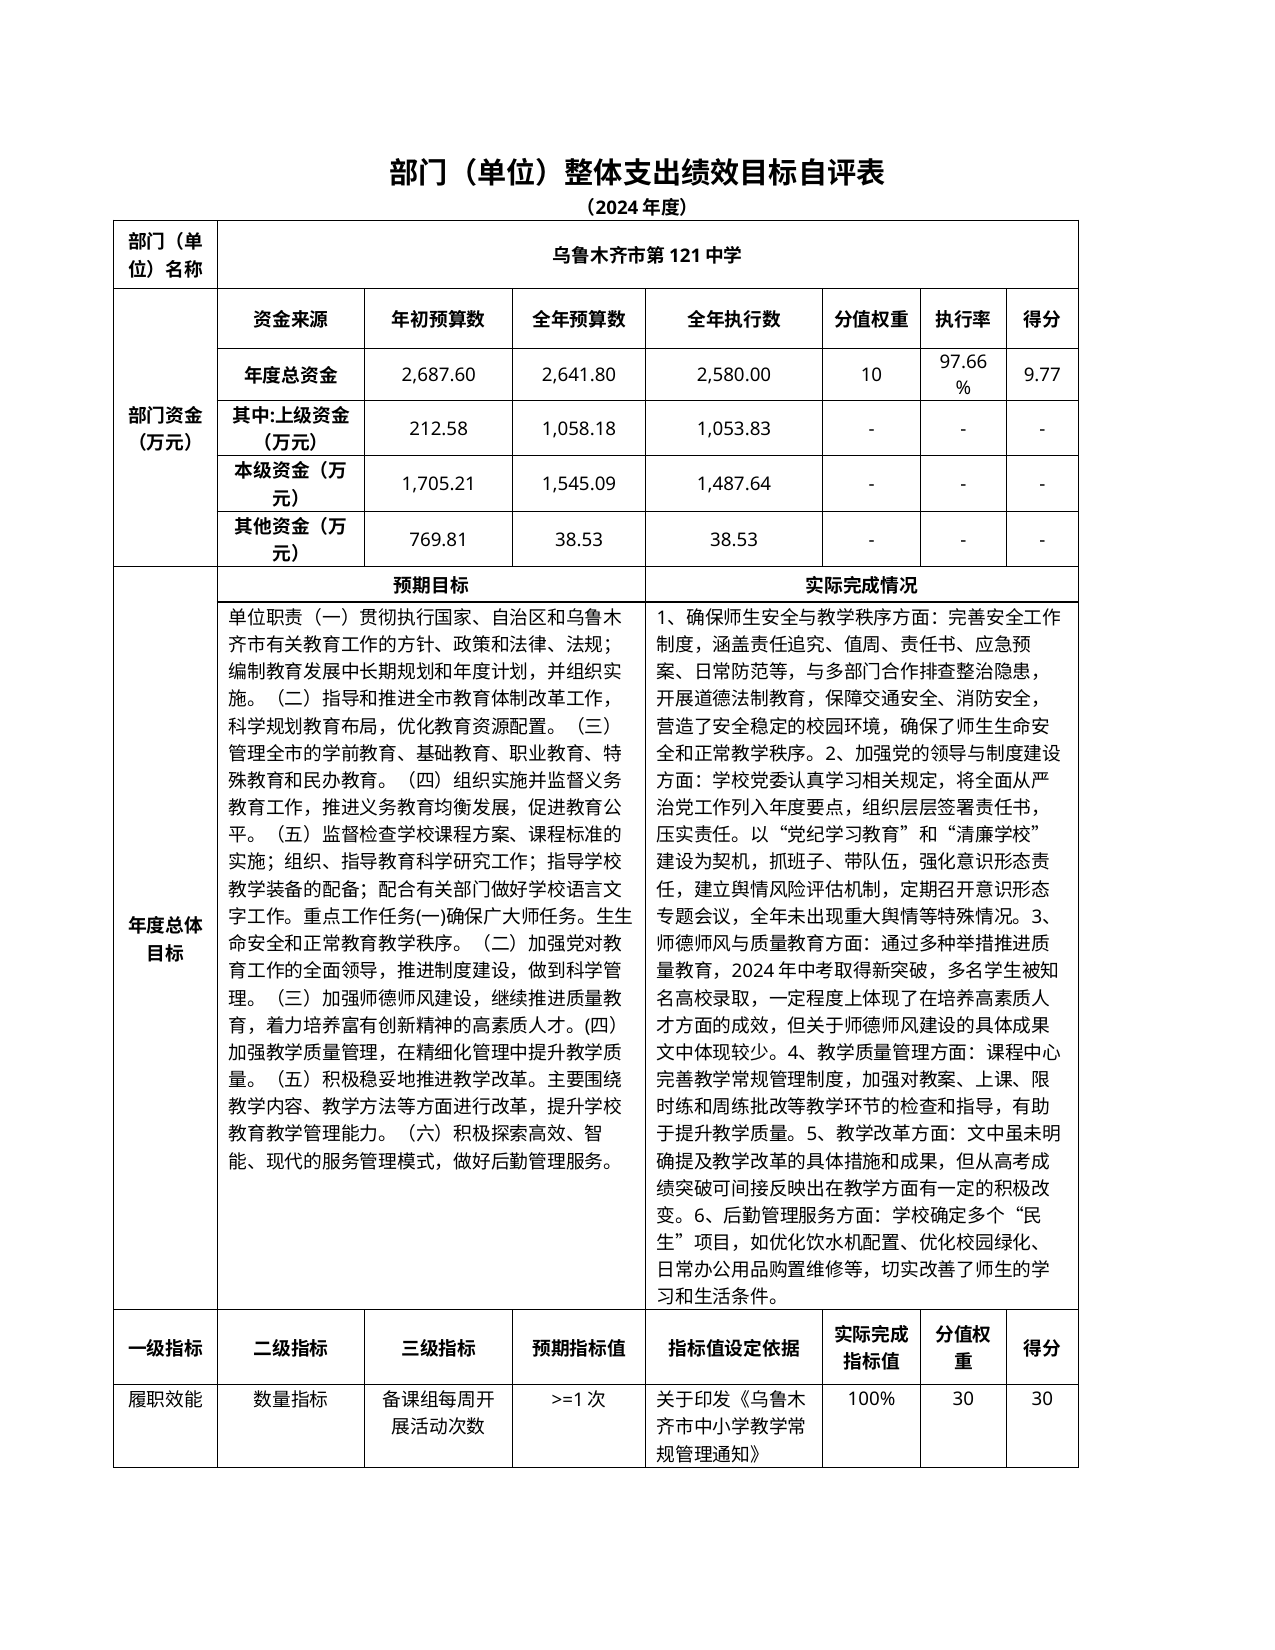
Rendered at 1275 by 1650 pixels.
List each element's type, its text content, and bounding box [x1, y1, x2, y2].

text 部门（单位）整体支出绩效目标自评表 [187, 150, 1087, 192]
table_cell 实际完成指标值 [823, 1310, 920, 1384]
table_cell 一级指标 [114, 1310, 217, 1384]
table_cell 备课组每周开展活动次数 [365, 1385, 512, 1467]
table_cell >=1次 [513, 1385, 645, 1467]
table_cell 年度总体目标 [114, 567, 217, 1309]
table_cell 其中:上级资金（万元） [218, 401, 364, 455]
table_cell 年度总资金 [218, 349, 364, 400]
table_cell 1,545.09 [513, 456, 645, 511]
table_cell 2,687.60 [365, 349, 512, 400]
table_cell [646, 1385, 822, 1467]
table_cell - [823, 512, 920, 566]
table_cell - [921, 401, 1006, 455]
table_cell 分值权重 [921, 1310, 1006, 1384]
table_cell 本级资金（万元） [218, 456, 364, 511]
table_cell 97.66% [921, 349, 1006, 400]
table_cell 769.81 [365, 512, 512, 566]
table_cell - [921, 456, 1006, 511]
table_cell 其他资金（万元） [218, 512, 364, 566]
table_cell 年初预算数 [365, 289, 512, 348]
table_cell 30 [921, 1385, 1006, 1467]
table_cell 30 [1007, 1385, 1078, 1467]
table_cell 全年执行数 [646, 289, 822, 348]
table_cell 执行率 [921, 289, 1006, 348]
table_cell 9.77 [1007, 349, 1078, 400]
table_cell 38.53 [513, 512, 645, 566]
table_cell - [1007, 456, 1078, 511]
text （2024年度） [187, 192, 1087, 219]
table_cell 数量指标 [218, 1385, 364, 1467]
table_cell 全年预算数 [513, 289, 645, 348]
table_cell 实际完成情况 [646, 567, 1078, 601]
table_cell 212.58 [365, 401, 512, 455]
table_cell 10 [823, 349, 920, 400]
table_cell 1,705.21 [365, 456, 512, 511]
table_cell 分值权重 [823, 289, 920, 348]
table_cell 单位职责（一）贯彻执行国家、自治区和乌鲁木齐市有关教育工作的方针、政策和法律、法规；编制教育发展中长期规划和年度计划，并组织实施。（二）指导和推进全市教育体制改革工作，科学规划教育布局，优化教育资源配置。（三）管理全市的学前教育、基础教育、职业教育、特殊教育和民办教育。（四）组织实施并监督义务教育工作，推进义务教育均衡发展，促进教育公平。（五）监督检查学校课程方案、课程标准的实施；组织、指导教育科学研究工作；指导学校教学装备的配备；配合有关部门做好学校语言文字工作。重点工作任务(一)确保广大师任务。生生命安全和正常教育教学秩序。（二）加强党对教育工作的全面领导，推进制度建设，做到科学管理。（三）加强师德师风建设，继续推进质量教育，着力培养富有创新精神的高素质人才。(四）加强教学质量管理，在精细化管理中提升教学质量。（五）积极稳妥地推进教学改革。主要围绕教学内容、教学方法等方面进行改革，提升学校教育教学管理能力。（六）积极探索高效、智能、现代的服务管理模式，做好后勤管理服务。 [218, 603, 645, 1309]
table_cell 履职效能 [114, 1385, 217, 1467]
table_cell 三级指标 [365, 1310, 512, 1384]
table_cell 部门资金（万元） [114, 289, 217, 566]
table_cell - [1007, 512, 1078, 566]
table_cell 二级指标 [218, 1310, 364, 1384]
table_cell - [1007, 401, 1078, 455]
table_header 部门（单位）名称 [114, 221, 217, 288]
table_cell 得分 [1007, 1310, 1078, 1384]
table_cell 38.53 [646, 512, 822, 566]
table_cell - [921, 512, 1006, 566]
table_cell 1、确保师生安全与教学秩序方面：完善安全工作制度，涵盖责任追究、值周、责任书、应急预案、日常防范等，与多部门合作排查整治隐患，开展道德法制教育，保障交通安全、消防安全，营造了安全稳定的校园环境，确保了师生生命安全和正常教学秩序。2、加强党的领导与制度建设方面：学校党委认真学习相关规定，将全面从严治党工作列入年度要点，组织层层签署责任书，压实责任。以“党纪学习教育”和“清廉学校”建设为契机，抓班子、带队伍，强化意识形态责任，建立舆情风险评估机制，定期召开意识形态专题会议，全年未出现重大舆情等特殊情况。3、师德师风与质量教育方面：通过多种举措推进质量教育，2024年中考取得新突破，多名学生被知名高校录取，一定程度上体现了在培养高素质人才方面的成效，但关于师德师风建设的具体成果文中体现较少。4、教学质量管理方面：课程中心完善教学常规管理制度，加强对教案、上课、限时练和周练批改等教学环节的检查和指导，有助于提升教学质量。5、教学改革方面：文中虽未明确提及教学改革的具体措施和成果，但从高考成绩突破可间接反映出在教学方面有一定的积极改变。6、后勤管理服务方面：学校确定多个“民生”项目，如优化饮水机配置、优化校园绿化、日常办公用品购置维修等，切实改善了师生的学习和生活条件。 [646, 603, 1078, 1309]
table_cell - [823, 401, 920, 455]
table_cell 指标值设定依据 [646, 1310, 822, 1384]
table_cell 预期目标 [218, 567, 645, 601]
table_cell 预期指标值 [513, 1310, 645, 1384]
table_cell 1,487.64 [646, 456, 822, 511]
table_cell 100% [823, 1385, 920, 1467]
table_cell - [823, 456, 920, 511]
table_cell 资金来源 [218, 289, 364, 348]
table_cell 2,580.00 [646, 349, 822, 400]
table_cell 1,058.18 [513, 401, 645, 455]
table_header 乌鲁木齐市第121中学 [218, 221, 1078, 288]
table_cell 得分 [1007, 289, 1078, 348]
table_cell 2,641.80 [513, 349, 645, 400]
table_cell 1,053.83 [646, 401, 822, 455]
